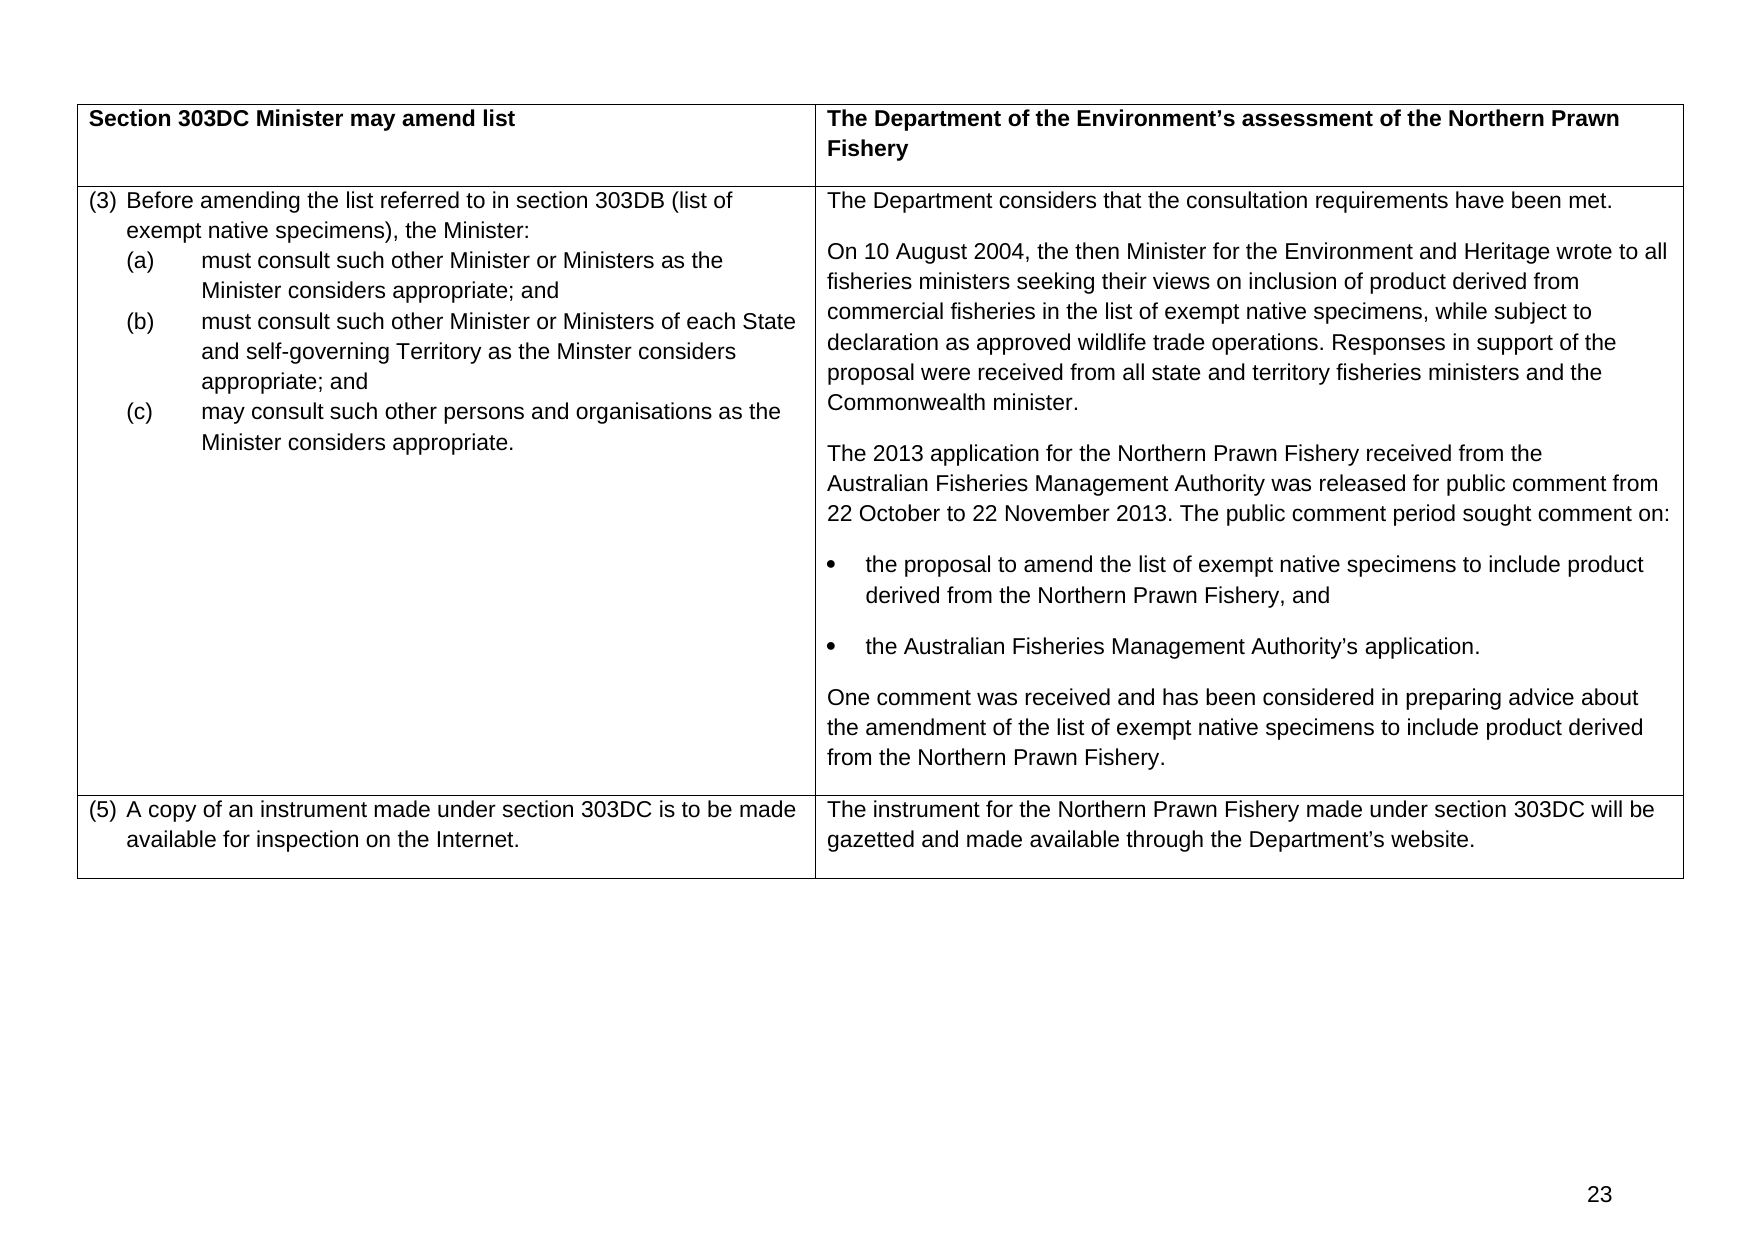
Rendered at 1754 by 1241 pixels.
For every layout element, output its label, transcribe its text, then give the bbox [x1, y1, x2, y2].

table_cell (5) A copy of an instrument made under section 303DC is to be made available for inspection on the Internet. [78, 796, 815, 877]
table_header Section 303DC Minister may amend list [78, 105, 815, 186]
table_header The Department of the Environment’s assessment of the Northern Prawn Fishery [816, 105, 1683, 186]
table_cell (3) Before amending the list referred to in section 303DB (list of exempt native specimens), the Minister: must consult such other Minister or Ministers as the Minister considers appropriate; and must consult such other Minister or Ministers of each State and self-governing Territory as the Minster considers appropriate; and may consult such other persons and organisations as the Minister considers appropriate. [78, 187, 815, 795]
table_cell The instrument for the Northern Prawn Fishery made under section 303DC will be gazetted and made available through the Department’s website. [816, 796, 1683, 877]
table_cell The Department considers that the consultation requirements have been met. On 10 August 2004, the then Minister for the Environment and Heritage wrote to all fisheries ministers seeking their views on inclusion of product derived from commercial fisheries in the list of exempt native specimens, while subject to declaration as approved wildlife trade operations. Responses in support of the proposal were received from all state and territory fisheries ministers and the Commonwealth minister. The 2013 application for the Northern Prawn Fishery received from the Australian Fisheries Management Authority was released for public comment from 22 October to 22 November 2013. The public comment period sought comment on: the proposal to amend the list of exempt native specimens to include product derived from the Northern Prawn Fishery, and the Australian Fisheries Management Authority’s application. One comment was received and has been considered in preparing advice about the amendment of the list of exempt native specimens to include product derived from the Northern Prawn Fishery. [816, 187, 1683, 795]
